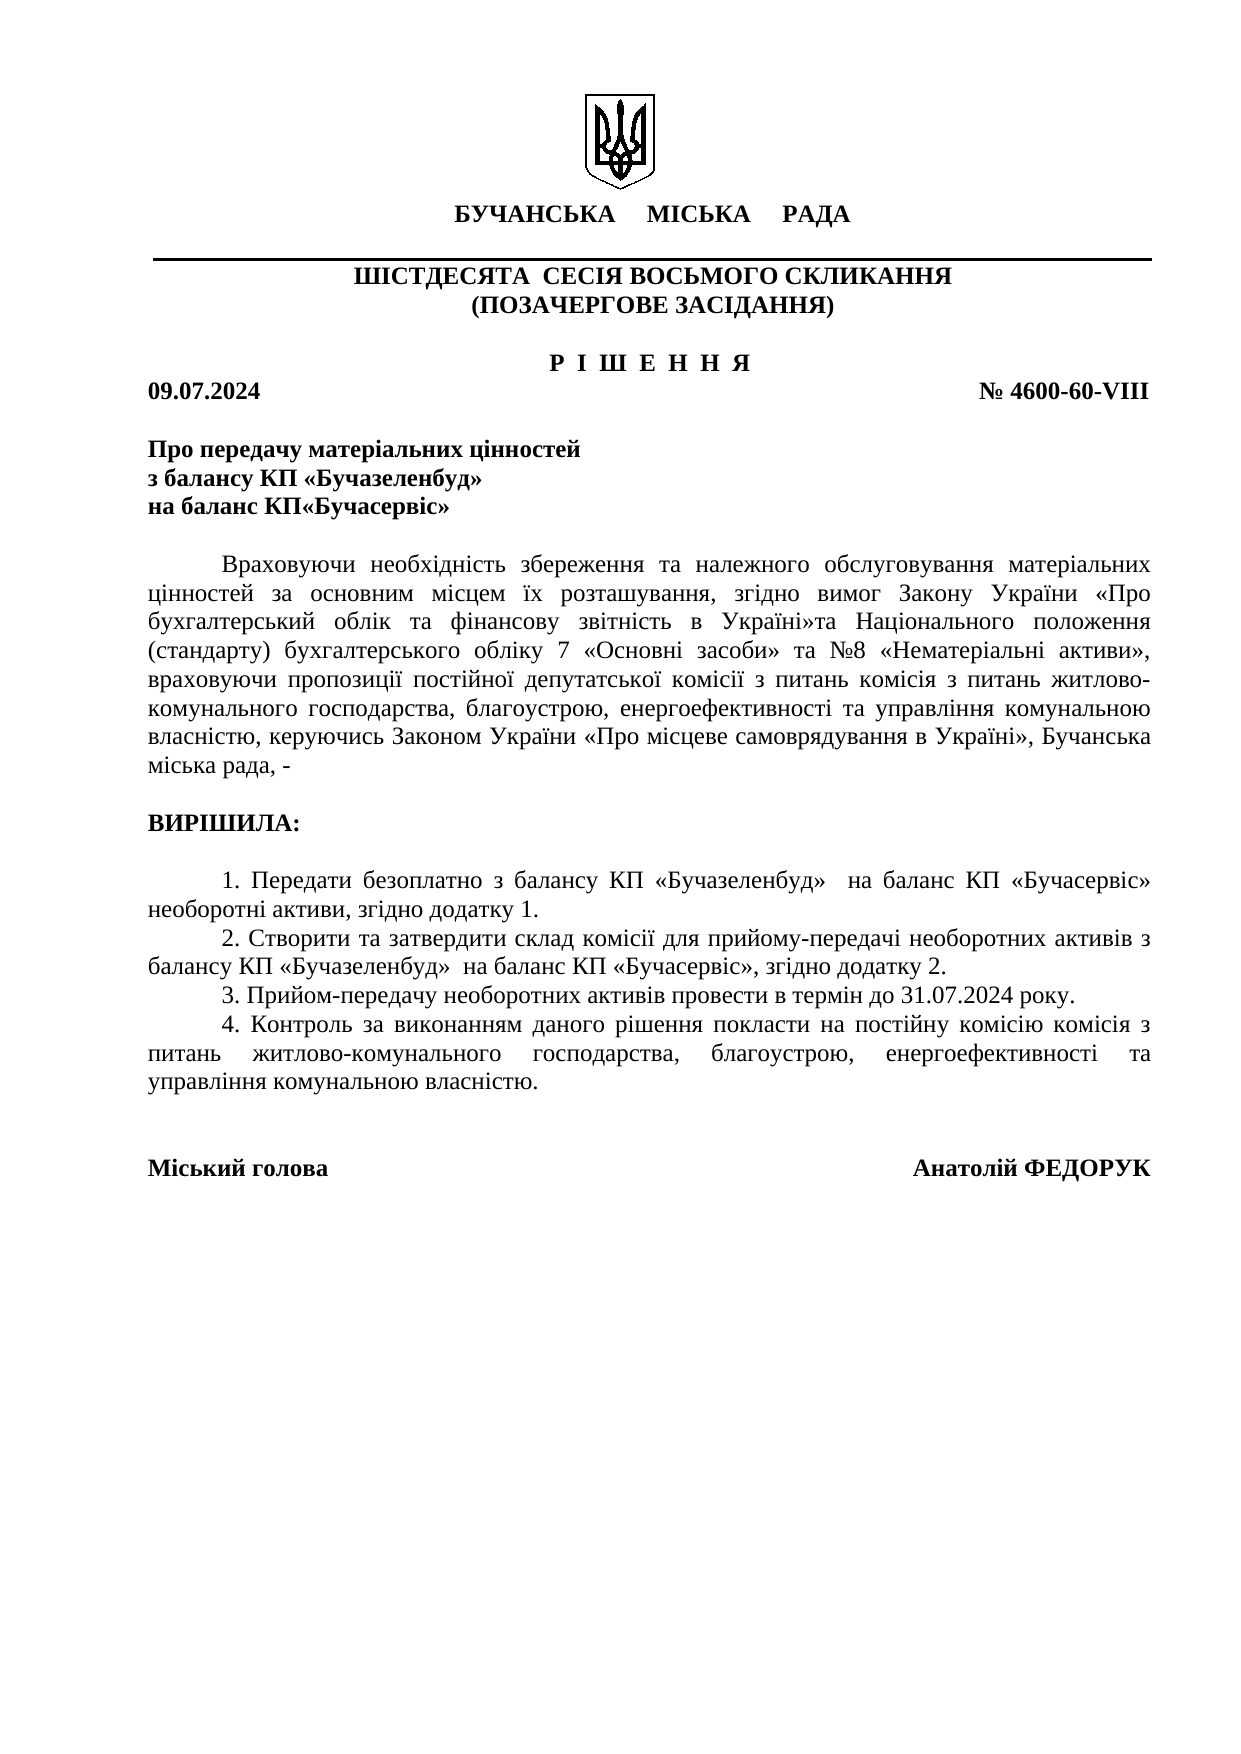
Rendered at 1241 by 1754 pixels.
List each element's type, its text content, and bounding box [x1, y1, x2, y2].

text 2. Створити та затвердити склад комісії для прийому-передачі необоротних активів з балансу КП «Бучазеленбуд» на баланс КП «Бучасервіс», згідно додатку 2. [148, 923, 1152, 980]
text 1. Передати безоплатно з балансу КП «Бучазеленбуд» на баланс КП «Бучасервіс» необоротні активи, згідно додатку 1. [148, 865, 1152, 923]
text 09.07.2024 № 4600-60-VIII [148, 376, 1152, 405]
subtitle ШІСТДЕСЯТА СЕСІЯ ВОСЬМОГО СКЛИКАННЯ [148, 261, 1152, 290]
text ВИРІШИЛА: [148, 808, 1152, 836]
text Враховуючи необхідність збереження та належного обслуговування матеріальних цінностей за основним місцем їх розташування, згідно вимог Закону України «Про бухгалтерський облік та фінансову звітність в Україні»та Національного положення (стандарту) бухгалтерського обліку 7 «Основні засоби» та №8 «Нематеріальні активи», враховуючи пропозиції постійної депутатської комісії з питань комісія з питань житлово-комунального господарства, благоустрою, енергоефективності та управління комунальною власністю, керуючись Законом України «Про місцеве самоврядування в Україні», Бучанська міська рада, - [148, 549, 1152, 779]
text Міський голова Анатолій ФЕДОРУК [148, 1153, 1152, 1181]
text з балансу КП «Бучазеленбуд» [148, 463, 1152, 491]
text 4. Контроль за виконанням даного рішення покласти на постійну комісію комісія з питань житлово-комунального господарства, благоустрою, енергоефективності та управління комунальною власністю. [148, 1009, 1152, 1095]
subtitle (ПОЗАЧЕРГОВЕ ЗАСІДАННЯ) [148, 290, 1152, 319]
text Про передачу матеріальних цінностей [148, 434, 1152, 463]
subtitle ПРОЕКТ [369, 88, 1152, 199]
text БУЧАНСЬКА МІСЬКА РАДА [153, 199, 1152, 227]
text 3. Прийом-передачу необоротних активів провести в термін до 31.07.2024 року. [148, 980, 1152, 1009]
text на баланс КП«Бучасервіс» [148, 491, 1152, 520]
text Р І Ш Е Н Н Я [148, 348, 1152, 376]
